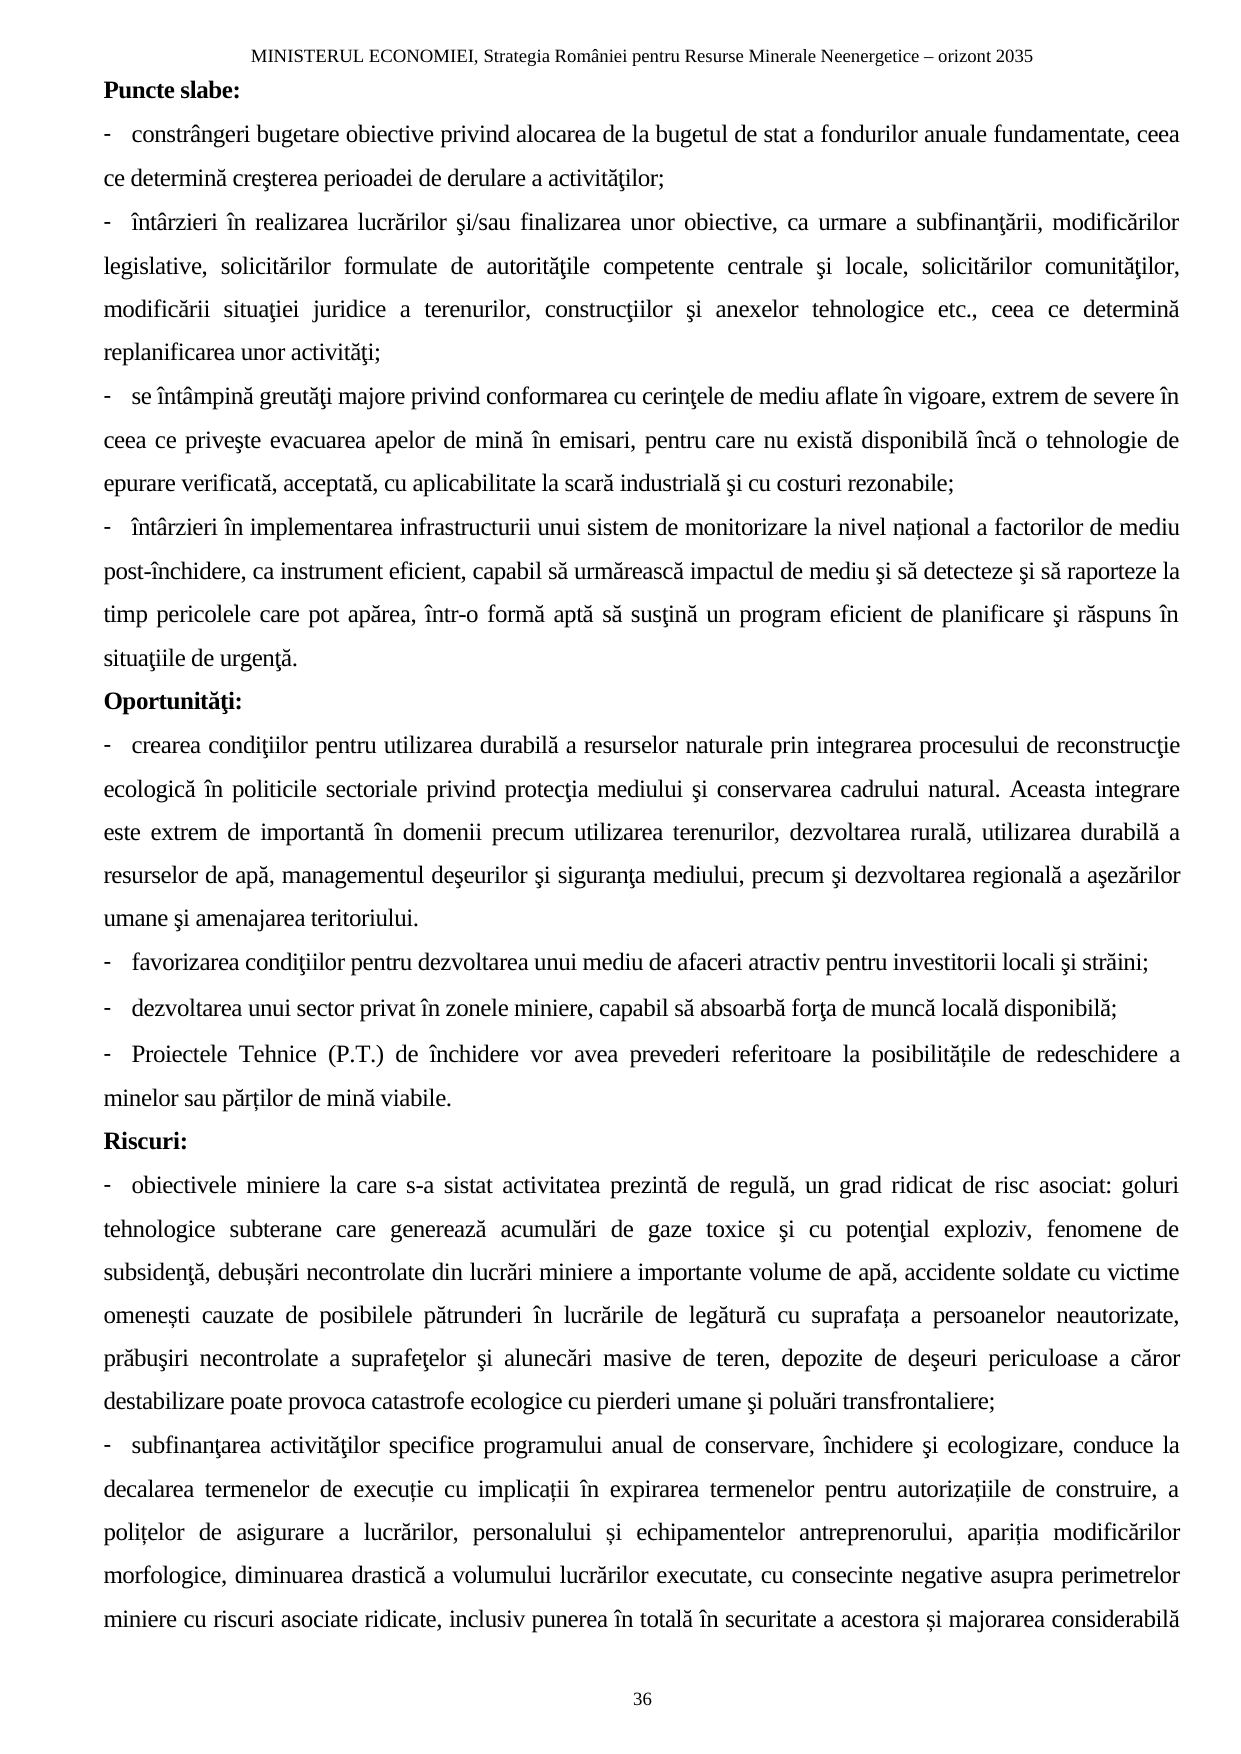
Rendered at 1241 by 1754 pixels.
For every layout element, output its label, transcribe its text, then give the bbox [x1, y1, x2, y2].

text Oportunităţi: [103, 686, 1181, 714]
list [103, 1429, 1181, 1632]
list se întâmpină greutăţi majore privind conformarea cu cerinţele de mediu aflate în vigoare, extrem de severe în ceea ce priveşte evacuarea apelor de mină în emisari, pentru care nu există disponibilă încă o tehnologie de epurare verificată, acceptată, cu aplicabilitate la scară industrială şi cu costuri rezonabile; [103, 380, 1181, 497]
text Riscuri: [103, 1126, 1181, 1154]
list obiectivele miniere la care s-a sistat activitatea prezintă de regulă, un grad ridicat de risc asociat: goluri tehnologice subterane care generează acumulări de gaze toxice şi cu potenţial exploziv, fenomene de subsidenţă, debușări necontrolate din lucrări miniere a importante volume de apă, accidente soldate cu victime omenești cauzate de posibilele pătrunderi în lucrările de legătură cu suprafața a persoanelor neautorizate, prăbuşiri necontrolate a suprafeţelor şi alunecări masive de teren, depozite de deşeuri periculoase a căror destabilizare poate provoca catastrofe ecologice cu pierderi umane şi poluări transfrontaliere; [103, 1169, 1181, 1415]
list dezvoltarea unui sector privat în zonele miniere, capabil să absoarbă forţa de muncă locală disponibilă; [103, 992, 1181, 1023]
list Proiectele Tehnice (P.T.) de închidere vor avea prevederi referitoare la posibilitățile de redeschidere a minelor sau părților de mină viabile. [103, 1038, 1181, 1111]
text Puncte slabe: [103, 75, 1181, 104]
list favorizarea condiţiilor pentru dezvoltarea unui mediu de afaceri atractiv pentru investitorii locali şi străini; [103, 946, 1181, 977]
list întârzieri în implementarea infrastructurii unui sistem de monitorizare la nivel național a factorilor de mediu post-închidere, ca instrument eficient, capabil să urmărească impactul de mediu şi să detecteze şi să raporteze la timp pericolele care pot apărea, într-o formă aptă să susţină un program eficient de planificare şi răspuns în situaţiile de urgenţă. [103, 512, 1181, 671]
list constrângeri bugetare obiective privind alocarea de la bugetul de stat a fondurilor anuale fundamentate, ceea ce determină creşterea perioadei de derulare a activităţilor; [103, 118, 1181, 192]
list întârzieri în realizarea lucrărilor şi/sau finalizarea unor obiective, ca urmare a subfinanţării, modificărilor legislative, solicitărilor formulate de autorităţile competente centrale şi locale, solicitărilor comunităţilor, modificării situaţiei juridice a terenurilor, construcţiilor şi anexelor tehnologice etc., ceea ce determină replanificarea unor activităţi; [103, 206, 1181, 366]
list crearea condiţiilor pentru utilizarea durabilă a resurselor naturale prin integrarea procesului de reconstrucţie ecologică în politicile sectoriale privind protecţia mediului şi conservarea cadrului natural. Aceasta integrare este extrem de importantă în domenii precum utilizarea terenurilor, dezvoltarea rurală, utilizarea durabilă a resurselor de apă, managementul deşeurilor şi siguranţa mediului, precum şi dezvoltarea regională a aşezărilor umane şi amenajarea teritoriului. [103, 729, 1181, 932]
